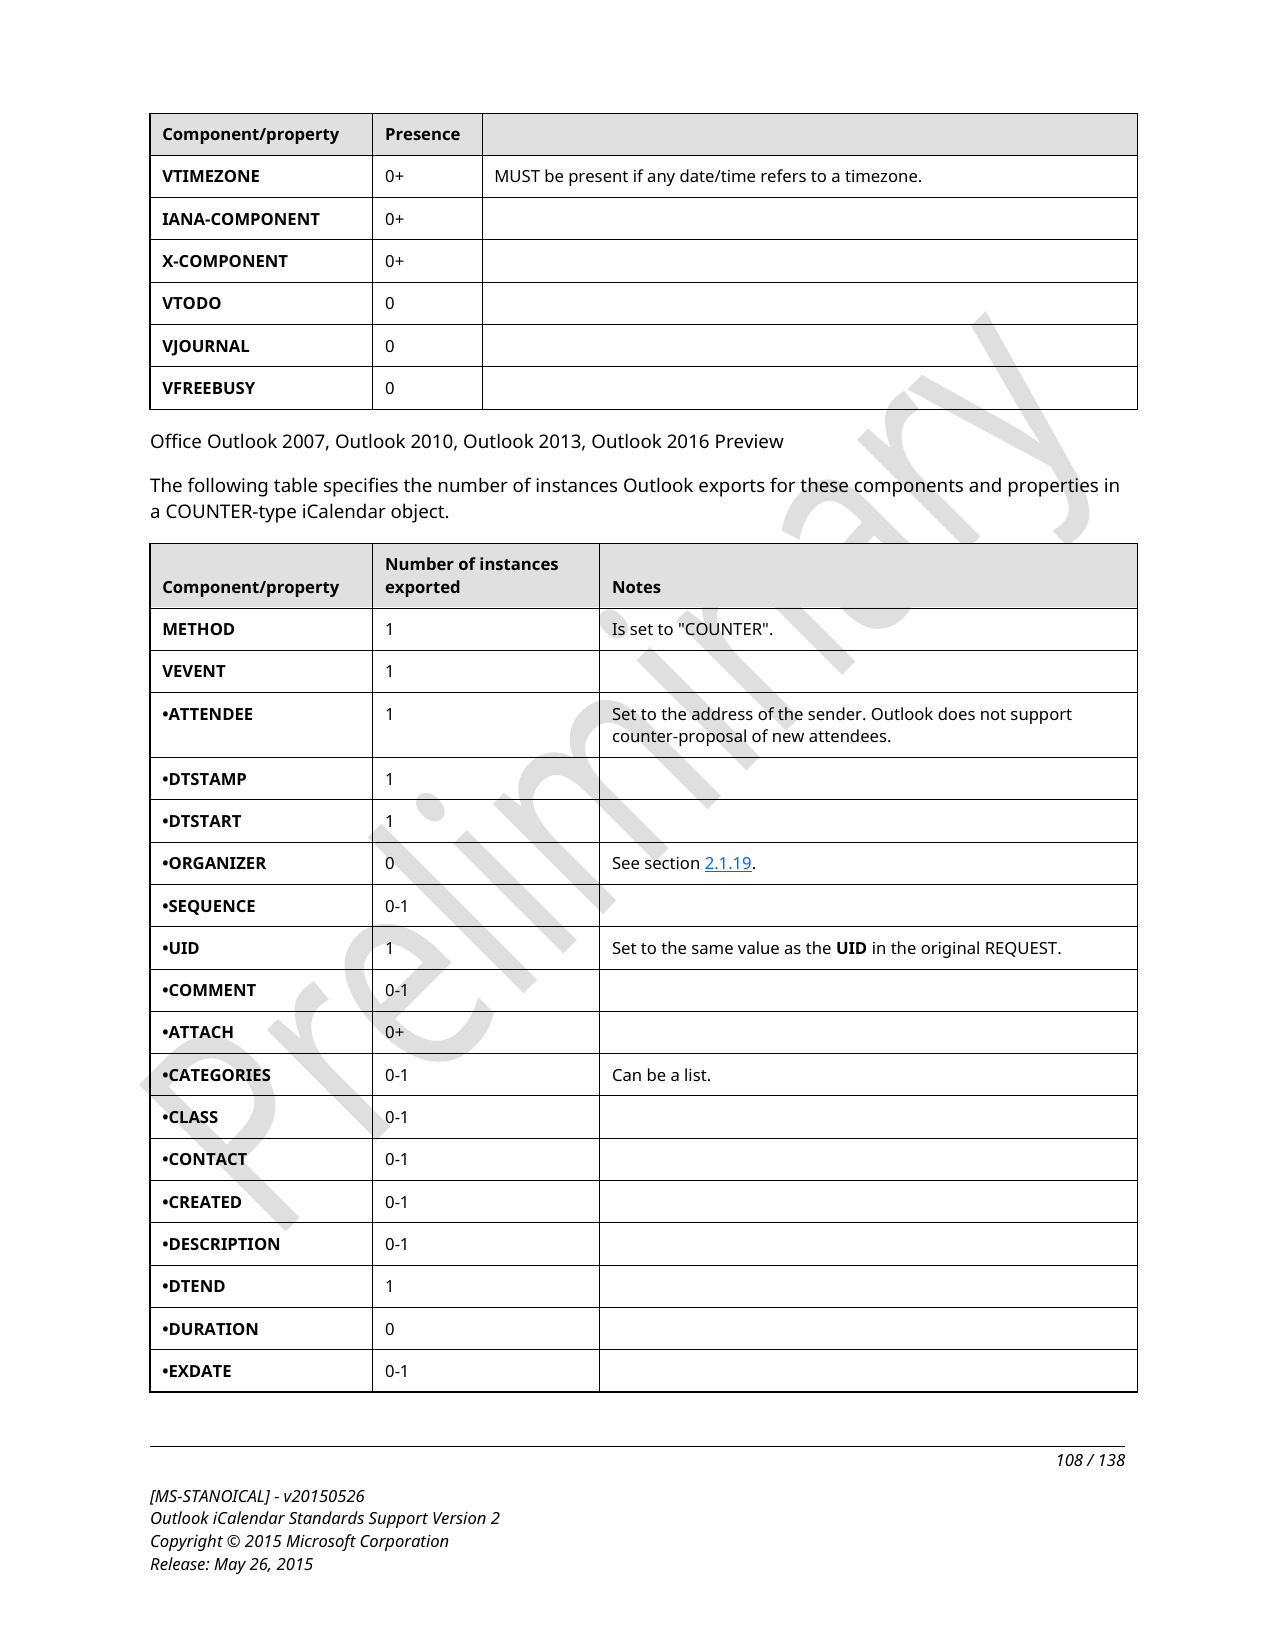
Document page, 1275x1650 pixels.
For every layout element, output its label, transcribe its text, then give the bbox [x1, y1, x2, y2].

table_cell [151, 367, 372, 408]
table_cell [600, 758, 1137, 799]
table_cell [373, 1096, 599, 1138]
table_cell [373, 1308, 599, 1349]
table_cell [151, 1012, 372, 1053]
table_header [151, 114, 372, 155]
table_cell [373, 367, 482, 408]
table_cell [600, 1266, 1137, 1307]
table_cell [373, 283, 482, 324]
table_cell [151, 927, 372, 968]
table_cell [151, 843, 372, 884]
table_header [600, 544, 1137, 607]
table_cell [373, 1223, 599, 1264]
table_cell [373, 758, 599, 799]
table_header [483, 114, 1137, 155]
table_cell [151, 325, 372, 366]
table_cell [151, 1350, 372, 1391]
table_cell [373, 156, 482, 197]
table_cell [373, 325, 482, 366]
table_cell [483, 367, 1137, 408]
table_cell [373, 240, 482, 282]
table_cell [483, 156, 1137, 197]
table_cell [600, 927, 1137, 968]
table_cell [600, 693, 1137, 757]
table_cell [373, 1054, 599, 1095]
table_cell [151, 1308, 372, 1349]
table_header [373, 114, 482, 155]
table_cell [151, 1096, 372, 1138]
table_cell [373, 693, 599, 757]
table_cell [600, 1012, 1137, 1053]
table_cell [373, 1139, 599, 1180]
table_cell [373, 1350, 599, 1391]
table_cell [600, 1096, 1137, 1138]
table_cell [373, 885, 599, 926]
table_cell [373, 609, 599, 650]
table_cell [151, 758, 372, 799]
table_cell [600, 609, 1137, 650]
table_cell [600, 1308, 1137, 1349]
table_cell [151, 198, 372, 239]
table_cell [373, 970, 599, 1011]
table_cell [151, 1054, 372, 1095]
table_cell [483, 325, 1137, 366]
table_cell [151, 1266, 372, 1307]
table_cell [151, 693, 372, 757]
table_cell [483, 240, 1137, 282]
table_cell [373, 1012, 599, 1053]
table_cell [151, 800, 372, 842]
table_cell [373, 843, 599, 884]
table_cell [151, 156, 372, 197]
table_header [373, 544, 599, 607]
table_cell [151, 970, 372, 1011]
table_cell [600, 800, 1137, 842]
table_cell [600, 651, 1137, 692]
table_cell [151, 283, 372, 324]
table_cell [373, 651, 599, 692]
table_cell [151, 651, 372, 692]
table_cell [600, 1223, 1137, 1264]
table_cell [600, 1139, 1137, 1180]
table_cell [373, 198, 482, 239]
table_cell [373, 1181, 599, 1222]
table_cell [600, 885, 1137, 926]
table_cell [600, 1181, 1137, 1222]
text Office Outlook 2007, Outlook 2010, Outlook 2013, Outlook 2016 Preview [150, 428, 1125, 454]
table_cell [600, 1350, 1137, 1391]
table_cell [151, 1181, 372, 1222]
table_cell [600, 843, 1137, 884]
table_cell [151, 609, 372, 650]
text The following table specifies the number of instances Outlook exports for these components and properties in a COUNTER-type iCalendar object. [150, 473, 1125, 524]
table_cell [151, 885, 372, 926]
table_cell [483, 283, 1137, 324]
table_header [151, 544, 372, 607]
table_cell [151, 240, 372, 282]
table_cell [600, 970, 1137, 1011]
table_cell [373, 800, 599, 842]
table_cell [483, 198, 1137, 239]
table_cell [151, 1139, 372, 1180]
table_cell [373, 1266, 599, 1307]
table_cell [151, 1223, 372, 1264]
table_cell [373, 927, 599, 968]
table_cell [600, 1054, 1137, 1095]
